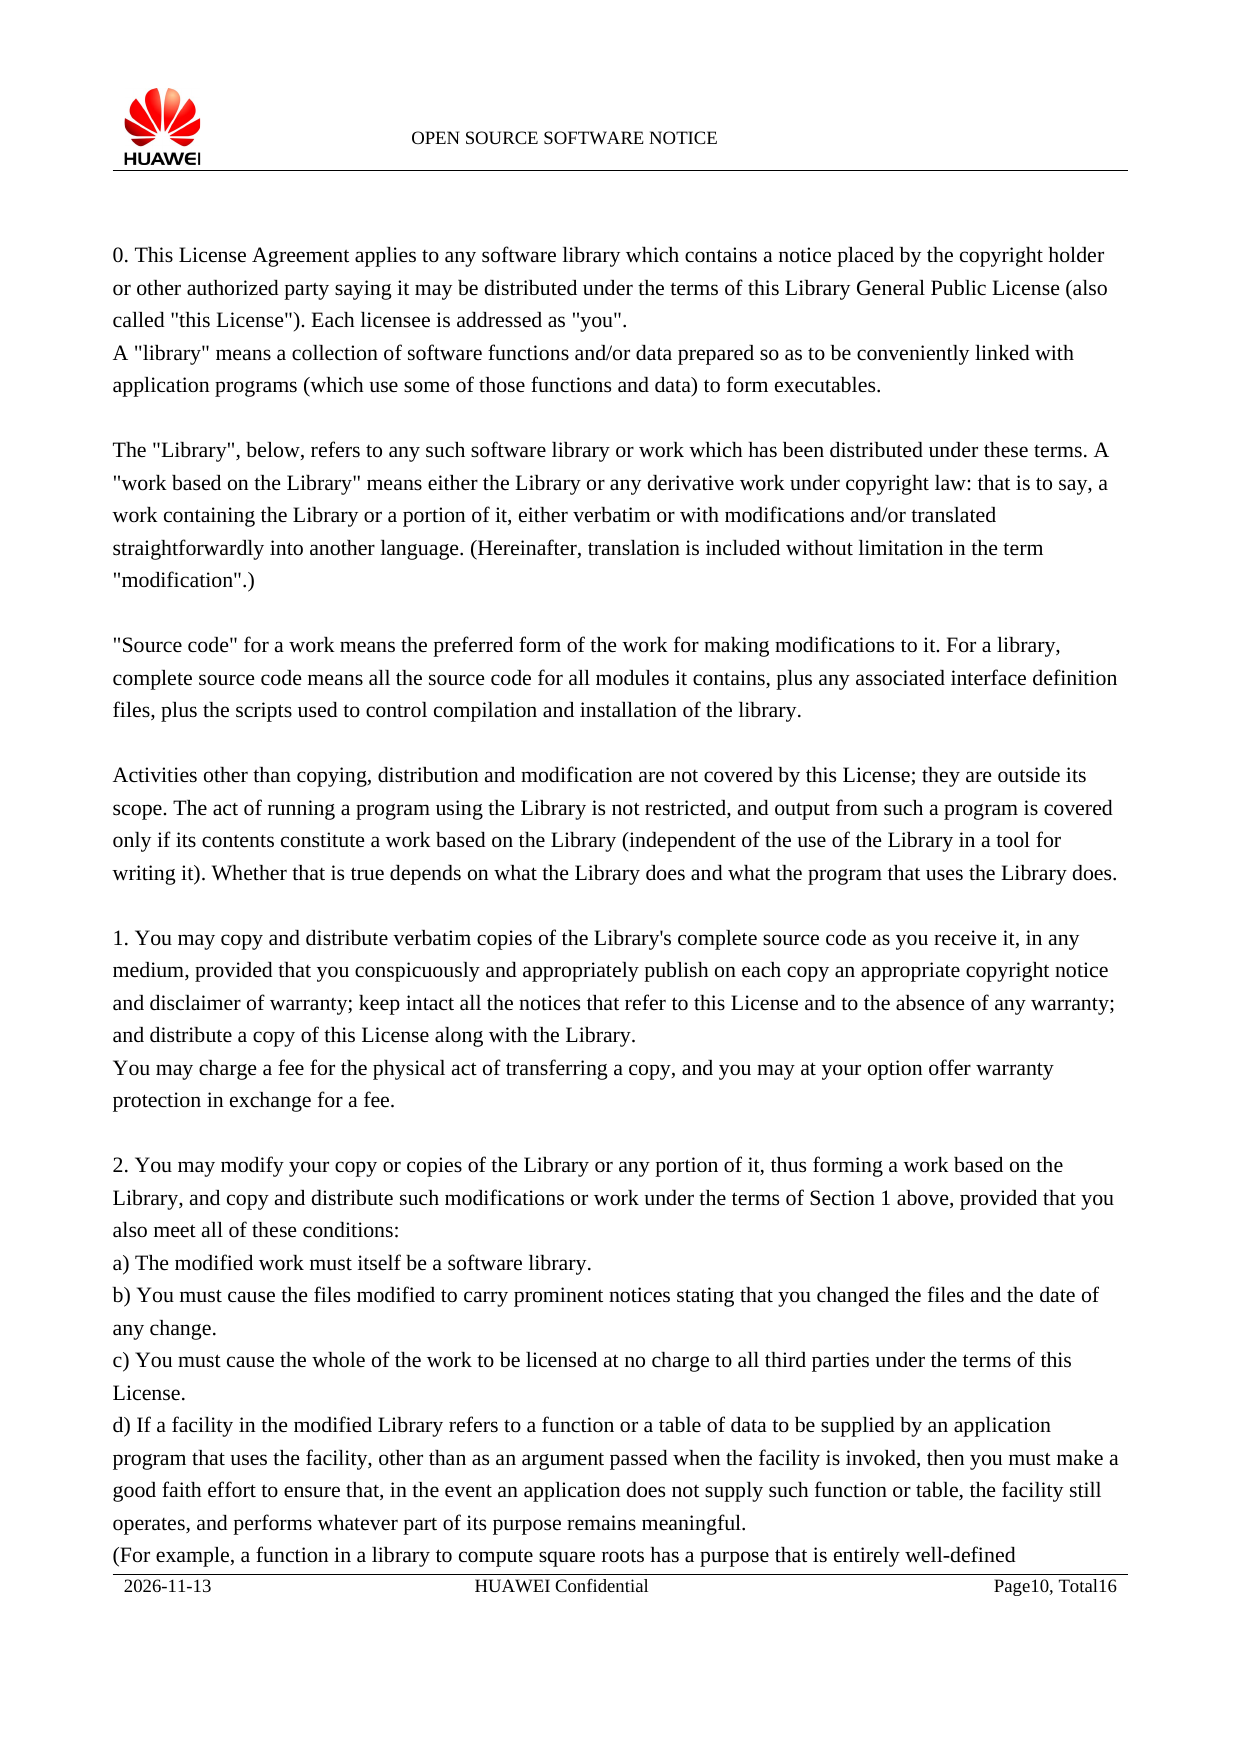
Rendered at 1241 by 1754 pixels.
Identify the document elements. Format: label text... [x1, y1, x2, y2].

picture [124, 88, 201, 165]
